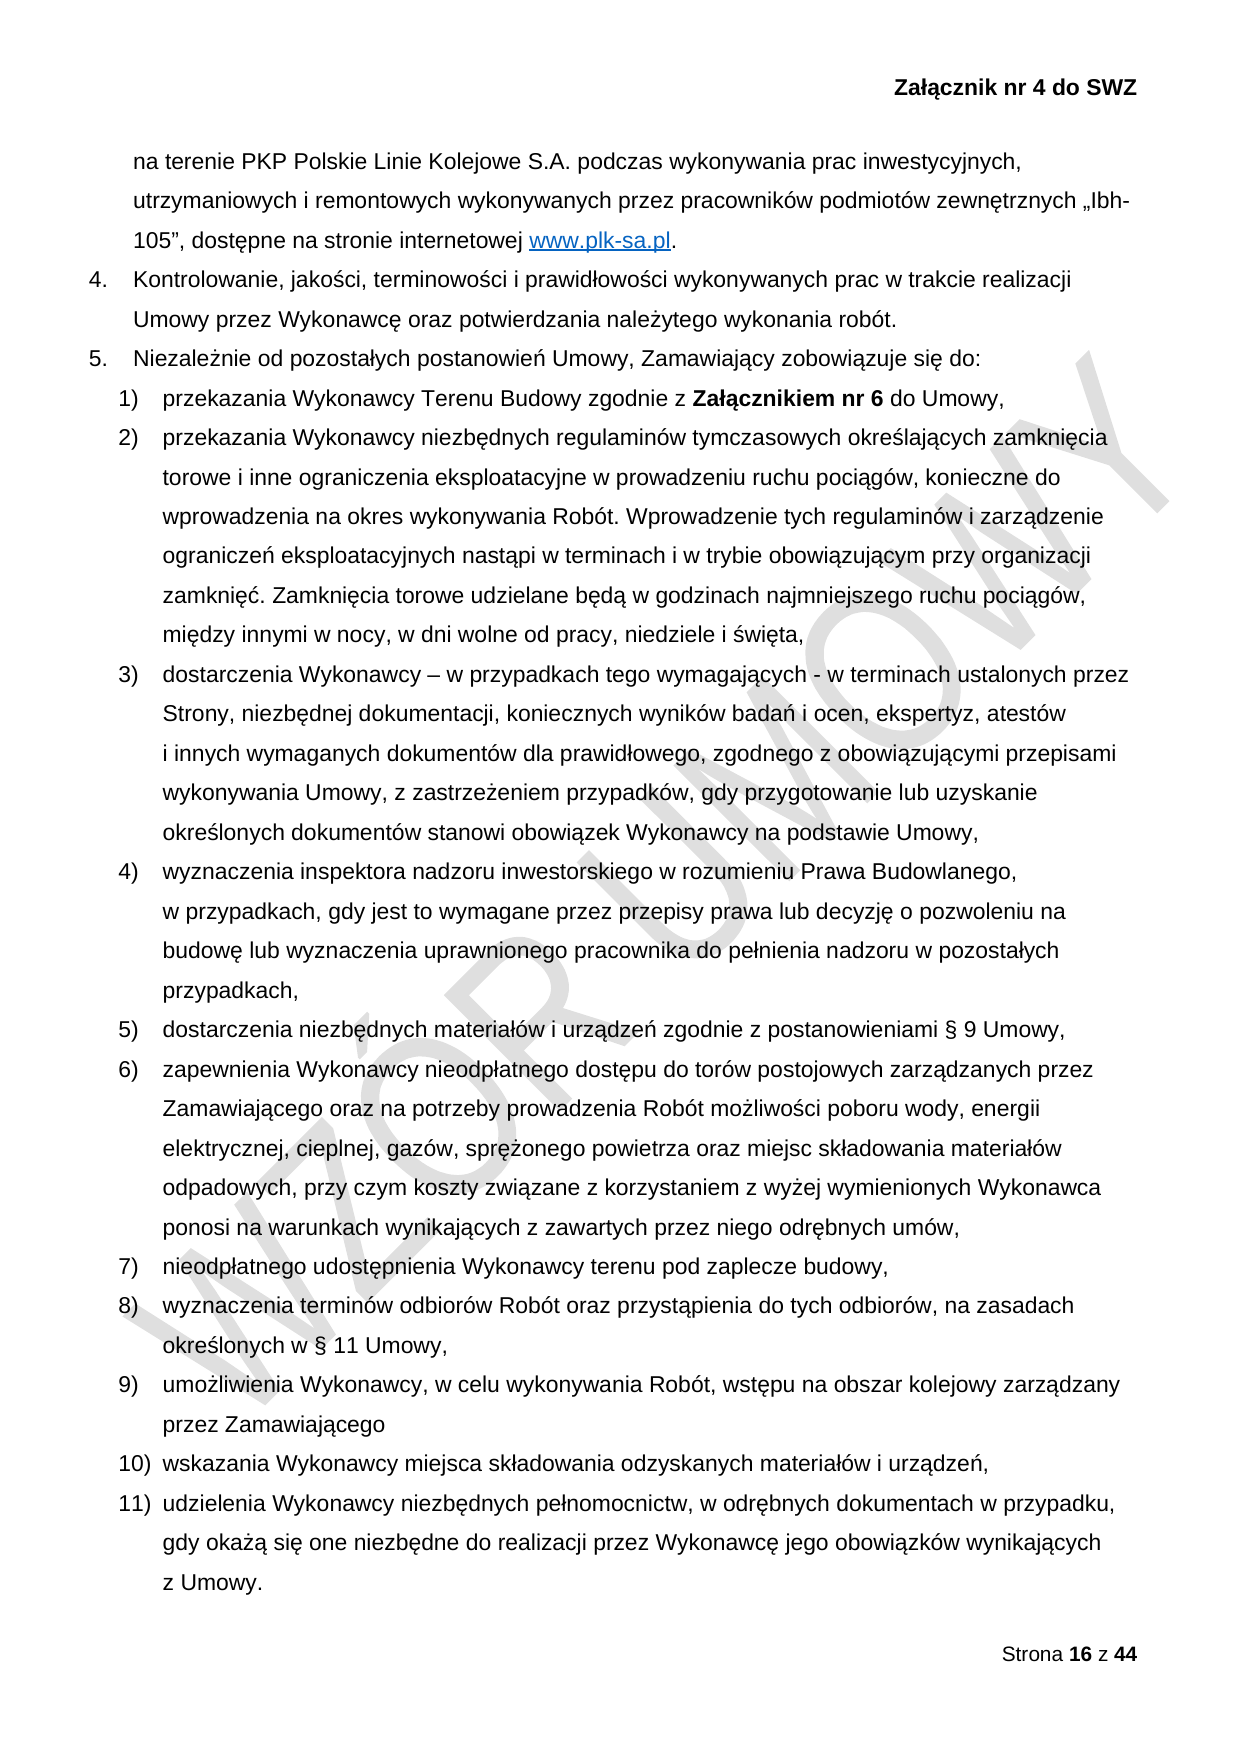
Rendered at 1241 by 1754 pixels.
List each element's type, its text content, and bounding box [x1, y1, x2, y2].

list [89, 148, 1137, 253]
list Niezależnie od pozostałych postanowień Umowy, Zamawiający zobowiązuje się do: [89, 345, 1137, 371]
list wyznaczenia inspektora nadzoru inwestorskiego w rozumieniu Prawa Budowlanego, w przypadkach, gdy jest to wymagane przez przepisy prawa lub decyzję o pozwoleniu na budowę lub wyznaczenia uprawnionego pracownika do pełnienia nadzoru w pozostałych przypadkach, [118, 858, 1137, 1003]
list dostarczenia niezbędnych materiałów i urządzeń zgodnie z postanowieniami § 9 Umowy, [118, 1016, 1137, 1042]
list nieodpłatnego udostępnienia Wykonawcy terenu pod zaplecze budowy, [118, 1253, 1137, 1279]
list Kontrolowanie, jakości, terminowości i prawidłowości wykonywanych prac w trakcie realizacji Umowy przez Wykonawcę oraz potwierdzania należytego wykonania robót. [89, 266, 1137, 332]
list przekazania Wykonawcy niezbędnych regulaminów tymczasowych określających zamknięcia torowe i inne ograniczenia eksploatacyjne w prowadzeniu ruchu pociągów, konieczne do wprowadzenia na okres wykonywania Robót. Wprowadzenie tych regulaminów i zarządzenie ograniczeń eksploatacyjnych nastąpi w terminach i w trybie obowiązującym przy organizacji zamknięć. Zamknięcia torowe udzielane będą w godzinach najmniejszego ruchu pociągów, między innymi w nocy, w dni wolne od pracy, niedziele i święta, [118, 424, 1137, 648]
list zapewnienia Wykonawcy nieodpłatnego dostępu do torów postojowych zarządzanych przez Zamawiającego oraz na potrzeby prowadzenia Robót możliwości poboru wody, energii elektrycznej, cieplnej, gazów, sprężonego powietrza oraz miejsc składowania materiałów odpadowych, przy czym koszty związane z korzystaniem z wyżej wymienionych Wykonawca ponosi na warunkach wynikających z zawartych przez niego odrębnych umów, [118, 1056, 1137, 1240]
list przekazania Wykonawcy Terenu Budowy zgodnie z Załącznikiem nr 6 do Umowy, [118, 384, 1137, 411]
list wyznaczenia terminów odbiorów Robót oraz przystąpienia do tych odbiorów, na zasadach określonych w § 11 Umowy, [118, 1292, 1137, 1358]
list umożliwienia Wykonawcy, w celu wykonywania Robót, wstępu na obszar kolejowy zarządzany przez Zamawiającego [118, 1371, 1137, 1437]
list udzielenia Wykonawcy niezbędnych pełnomocnictw, w odrębnych dokumentach w przypadku, gdy okażą się one niezbędne do realizacji przez Wykonawcę jego obowiązków wynikających z Umowy. [118, 1490, 1137, 1595]
list dostarczenia Wykonawcy – w przypadkach tego wymagających - w terminach ustalonych przez Strony, niezbędnej dokumentacji, koniecznych wyników badań i ocen, ekspertyz, atestów i innych wymaganych dokumentów dla prawidłowego, zgodnego z obowiązującymi przepisami wykonywania Umowy, z zastrzeżeniem przypadków, gdy przygotowanie lub uzyskanie określonych dokumentów stanowi obowiązek Wykonawcy na podstawie Umowy, [118, 661, 1137, 845]
list wskazania Wykonawcy miejsca składowania odzyskanych materiałów i urządzeń, [118, 1450, 1137, 1477]
